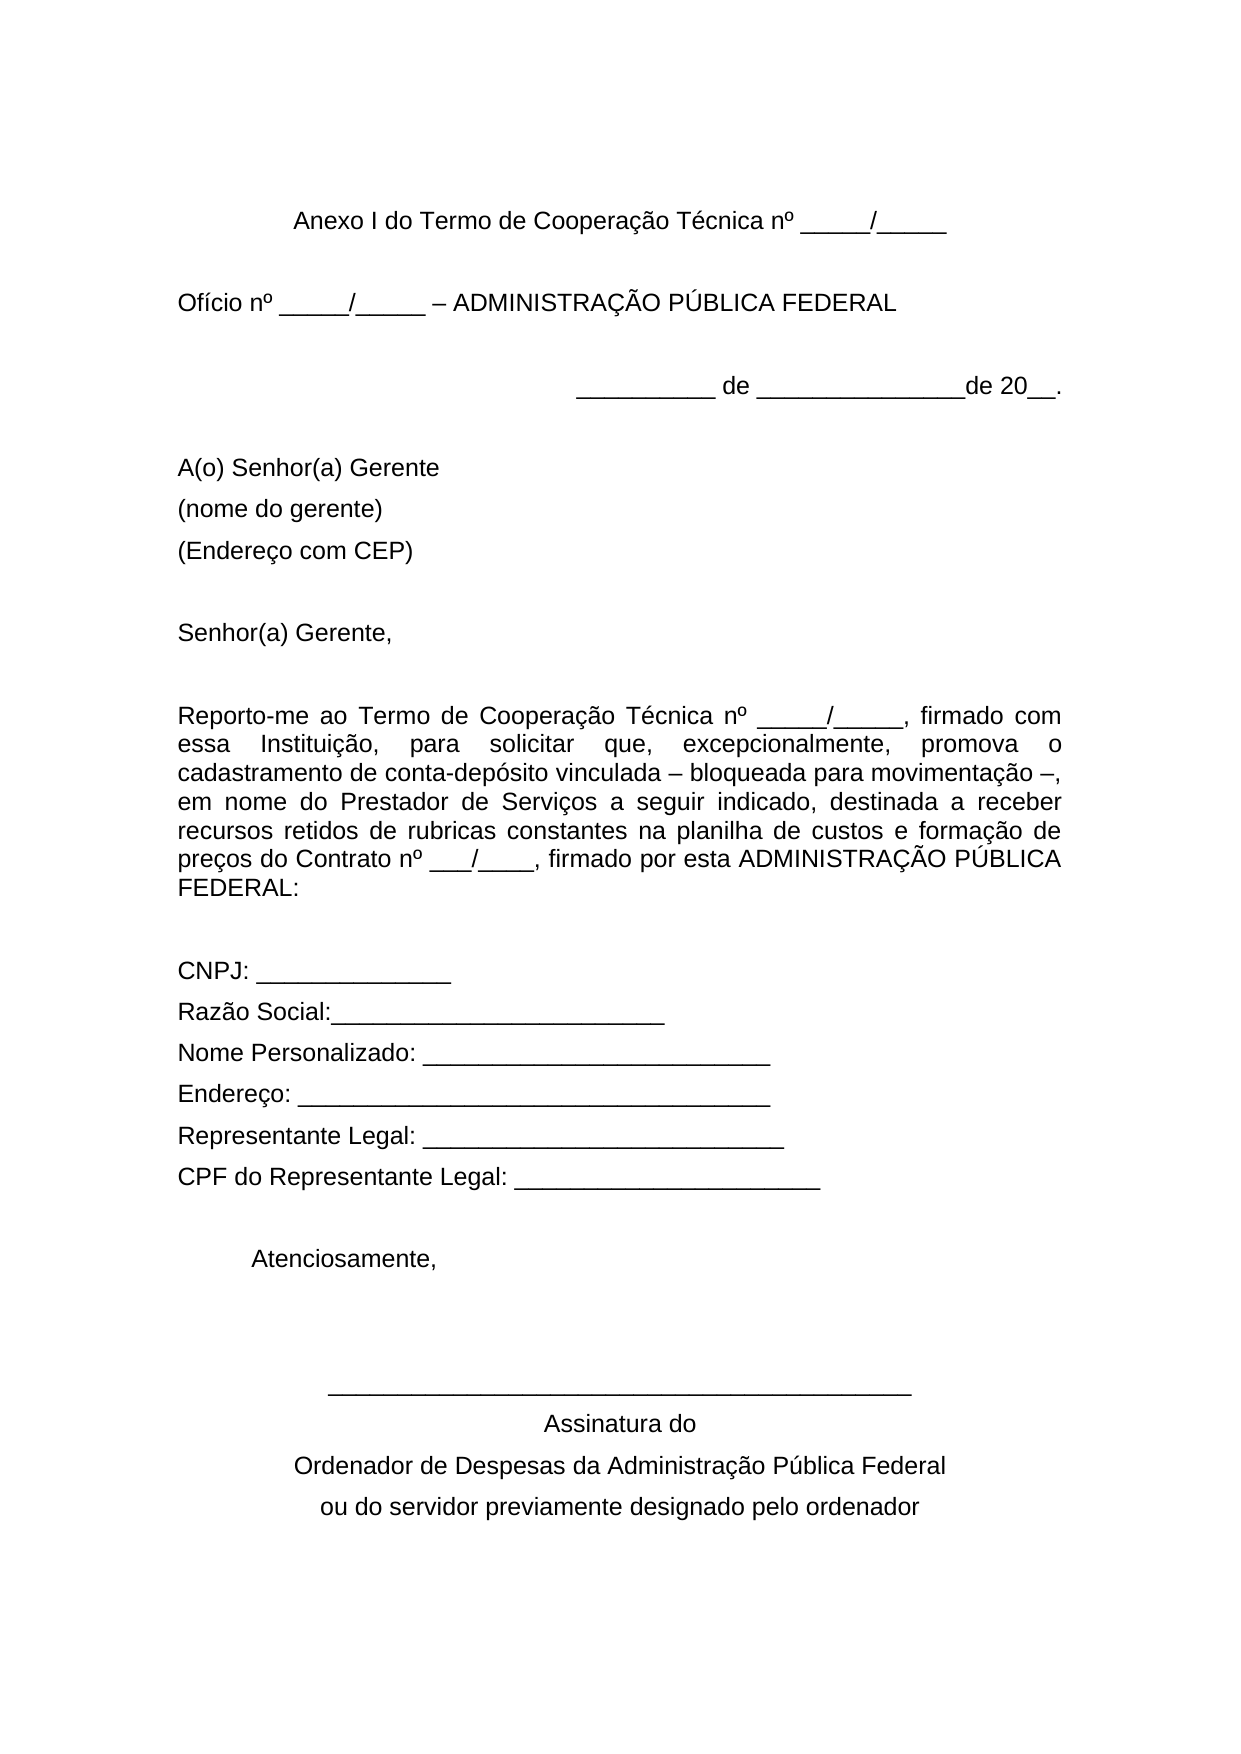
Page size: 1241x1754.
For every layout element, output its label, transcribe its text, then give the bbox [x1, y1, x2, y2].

text __________ de _______________de 20__. [177, 371, 1063, 399]
text Senhor(a) Gerente, [177, 618, 1063, 647]
text Endereço: __________________________________ [177, 1079, 1063, 1108]
text Ofício nº _____/_____ – ADMINISTRAÇÃO PÚBLICA FEDERAL [177, 288, 1063, 317]
text A(o) Senhor(a) Gerente [177, 453, 1063, 482]
text Representante Legal: __________________________ [177, 1121, 1063, 1149]
text Anexo I do Termo de Cooperação Técnica nº _____/_____ [177, 206, 1063, 234]
text (Endereço com CEP) [177, 536, 1063, 564]
text Ordenador de Despesas da Administração Pública Federal [177, 1451, 1063, 1479]
text CPF do Representante Legal: ______________________ [177, 1162, 1063, 1191]
text Atenciosamente, [251, 1244, 1063, 1273]
text Razão Social:________________________ [177, 997, 1063, 1026]
text Reporto-me ao Termo de Cooperação Técnica nº _____/_____, firmado com essa Instituição, para solicitar que, excepcionalmente, promova o cadastramento de conta-depósito vinculada – bloqueada para movimentação –, em nome do Prestador de Serviços a seguir indicado, destinada a receber recursos retidos de rubricas constantes na planilha de custos e formação de preços do Contrato nº ___/____, firmado por esta ADMINISTRAÇÃO PÚBLICA FEDERAL: [177, 701, 1063, 902]
text __________________________________________ [177, 1368, 1063, 1397]
text Nome Personalizado: _________________________ [177, 1038, 1063, 1067]
text ou do servidor previamente designado pelo ordenador [177, 1492, 1063, 1521]
text CNPJ: ______________ [177, 956, 1063, 984]
text (nome do gerente) [177, 494, 1063, 523]
text Assinatura do [177, 1409, 1063, 1438]
